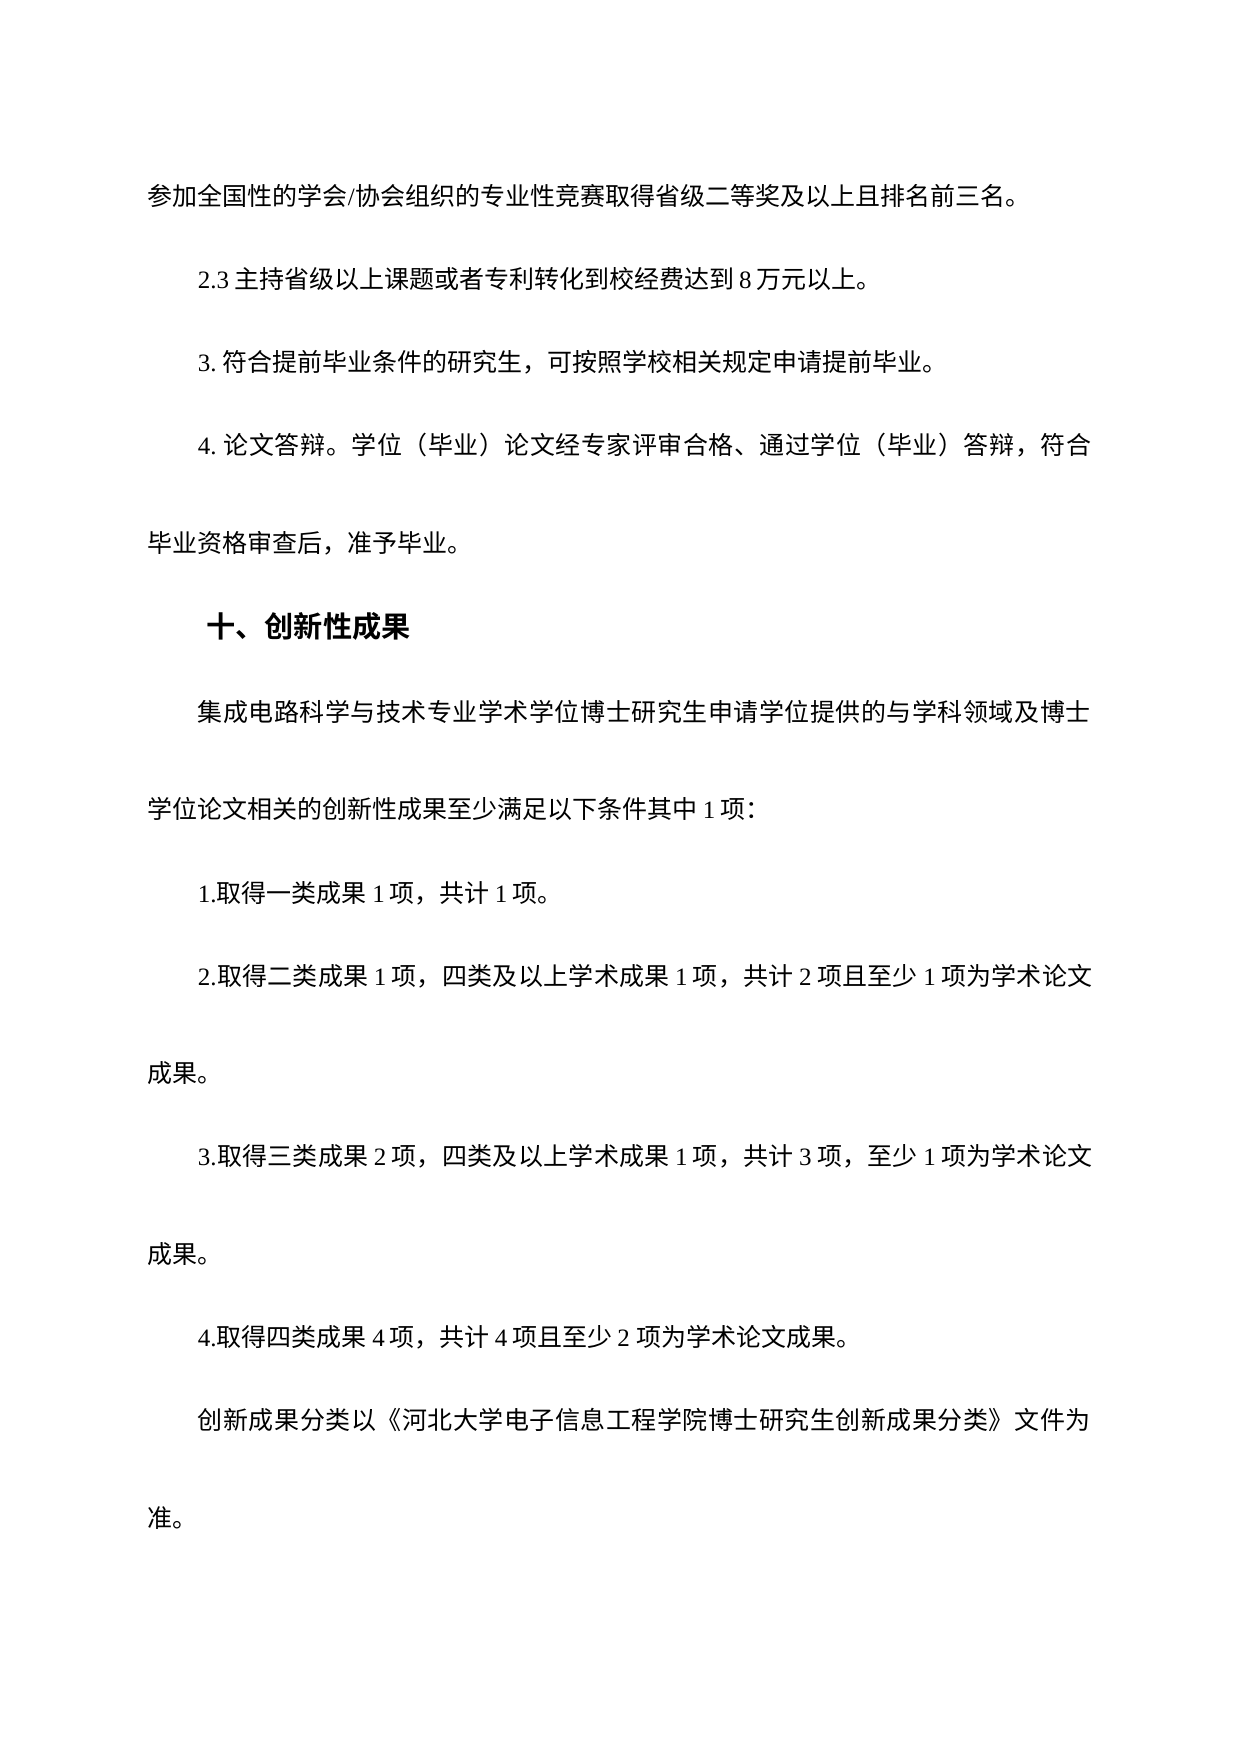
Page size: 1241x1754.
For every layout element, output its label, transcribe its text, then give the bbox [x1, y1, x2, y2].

text 十、创新性成果 [148, 592, 1092, 657]
text 4. 论文答辩。学位（毕业）论文经专家评审合格、通过学位（毕业）答辩，符合毕业资格审查后，准予毕业。 [148, 411, 1092, 574]
text 3.取得三类成果2项，四类及以上学术成果1项，共计3项，至少1项为学术论文成果。 [148, 1122, 1092, 1285]
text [148, 162, 1092, 227]
text 创新成果分类以《河北大学电子信息工程学院博士研究生创新成果分类》文件为准。 [148, 1386, 1092, 1549]
text 2.取得二类成果1项，四类及以上学术成果1项，共计2项且至少1项为学术论文成果。 [148, 942, 1092, 1104]
text 集成电路科学与技术专业学术学位博士研究生申请学位提供的与学科领域及博士学位论文相关的创新性成果至少满足以下条件其中1项： [148, 678, 1092, 841]
text 3. 符合提前毕业条件的研究生，可按照学校相关规定申请提前毕业。 [148, 328, 1092, 393]
text 1.取得一类成果 1项，共计1项。 [148, 859, 1092, 924]
text 2.3主持省级以上课题或者专利转化到校经费达到8万元以上。 [148, 245, 1092, 310]
text 4.取得四类成果 4项，共计4项且至少2 项为学术论文成果。 [148, 1303, 1092, 1368]
